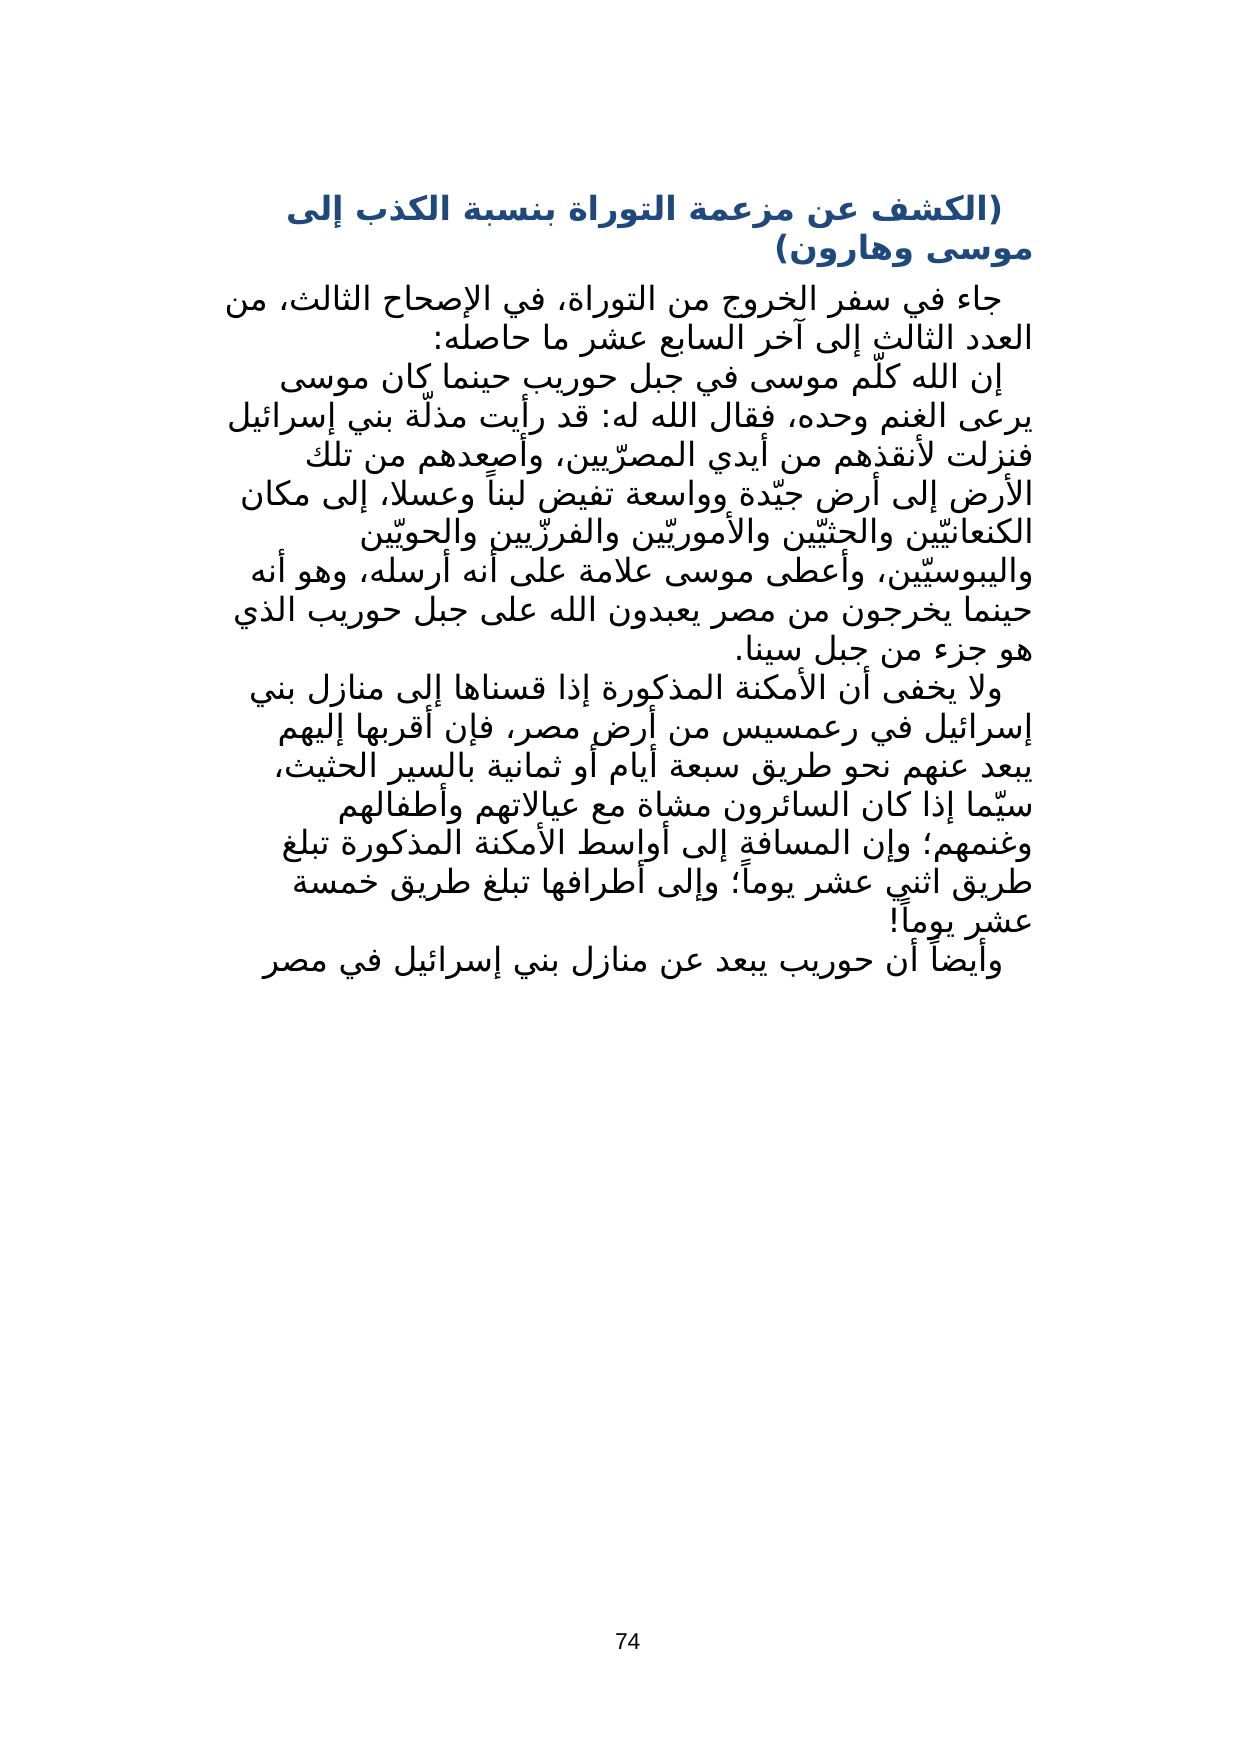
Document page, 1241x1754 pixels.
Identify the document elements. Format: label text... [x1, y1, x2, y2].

text إن الله كلّم موسى في جبل حوريب حينما كان موسى يرعى الغنم وحده، فقال الله له: قد رأيت مذلّة بني إسرائيل فنزلت لأنقذهم من أيدي المصرّيين، وأصعدهم من تلك الأرض إلى أرض جيّدة وواسعة تفيض لبناً وعسلا، إلى مكان الكنعانيّين والحثيّين والأموريّين والفرزّيين والحويّين واليبوسيّين، وأعطى موسى علامة على أنه أرسله، وهو أنه حينما يخرجون من مصر يعبدون الله على جبل حوريب الذي هو جزء من جبل سينا. [222, 358, 1033, 668]
text جاء في سفر الخروج من التوراة، في الإصحاح الثالث، من العدد الثالث إلى آخر السابع عشر ما حاصله: [222, 280, 1033, 358]
text وأيضاً أن حوريب يبعد عن منازل بني إسرائيل في مصر [222, 940, 1033, 979]
text ولا يخفى أن الأمكنة المذكورة إذا قسناها إلى منازل بني إسرائيل في رعمسيس من أرض مصر، فإن أقربها إليهم يبعد عنهم نحو طريق سبعة أيام أو ثمانية بالسير الحثيث، سيّما إذا كان السائرون مشاة مع عيالاتهم وأطفالهم وغنمهم؛ وإن المسافة إلى أواسط الأمكنة المذكورة تبلغ طريق اثني عشر يوماً؛ وإلى أطرافها تبلغ طريق خمسة عشر يوماً! [222, 668, 1033, 940]
subtitle (الكشف عن مزعمة التوراة بنسبة الكذب إلى موسى وهارون) [222, 190, 1033, 267]
